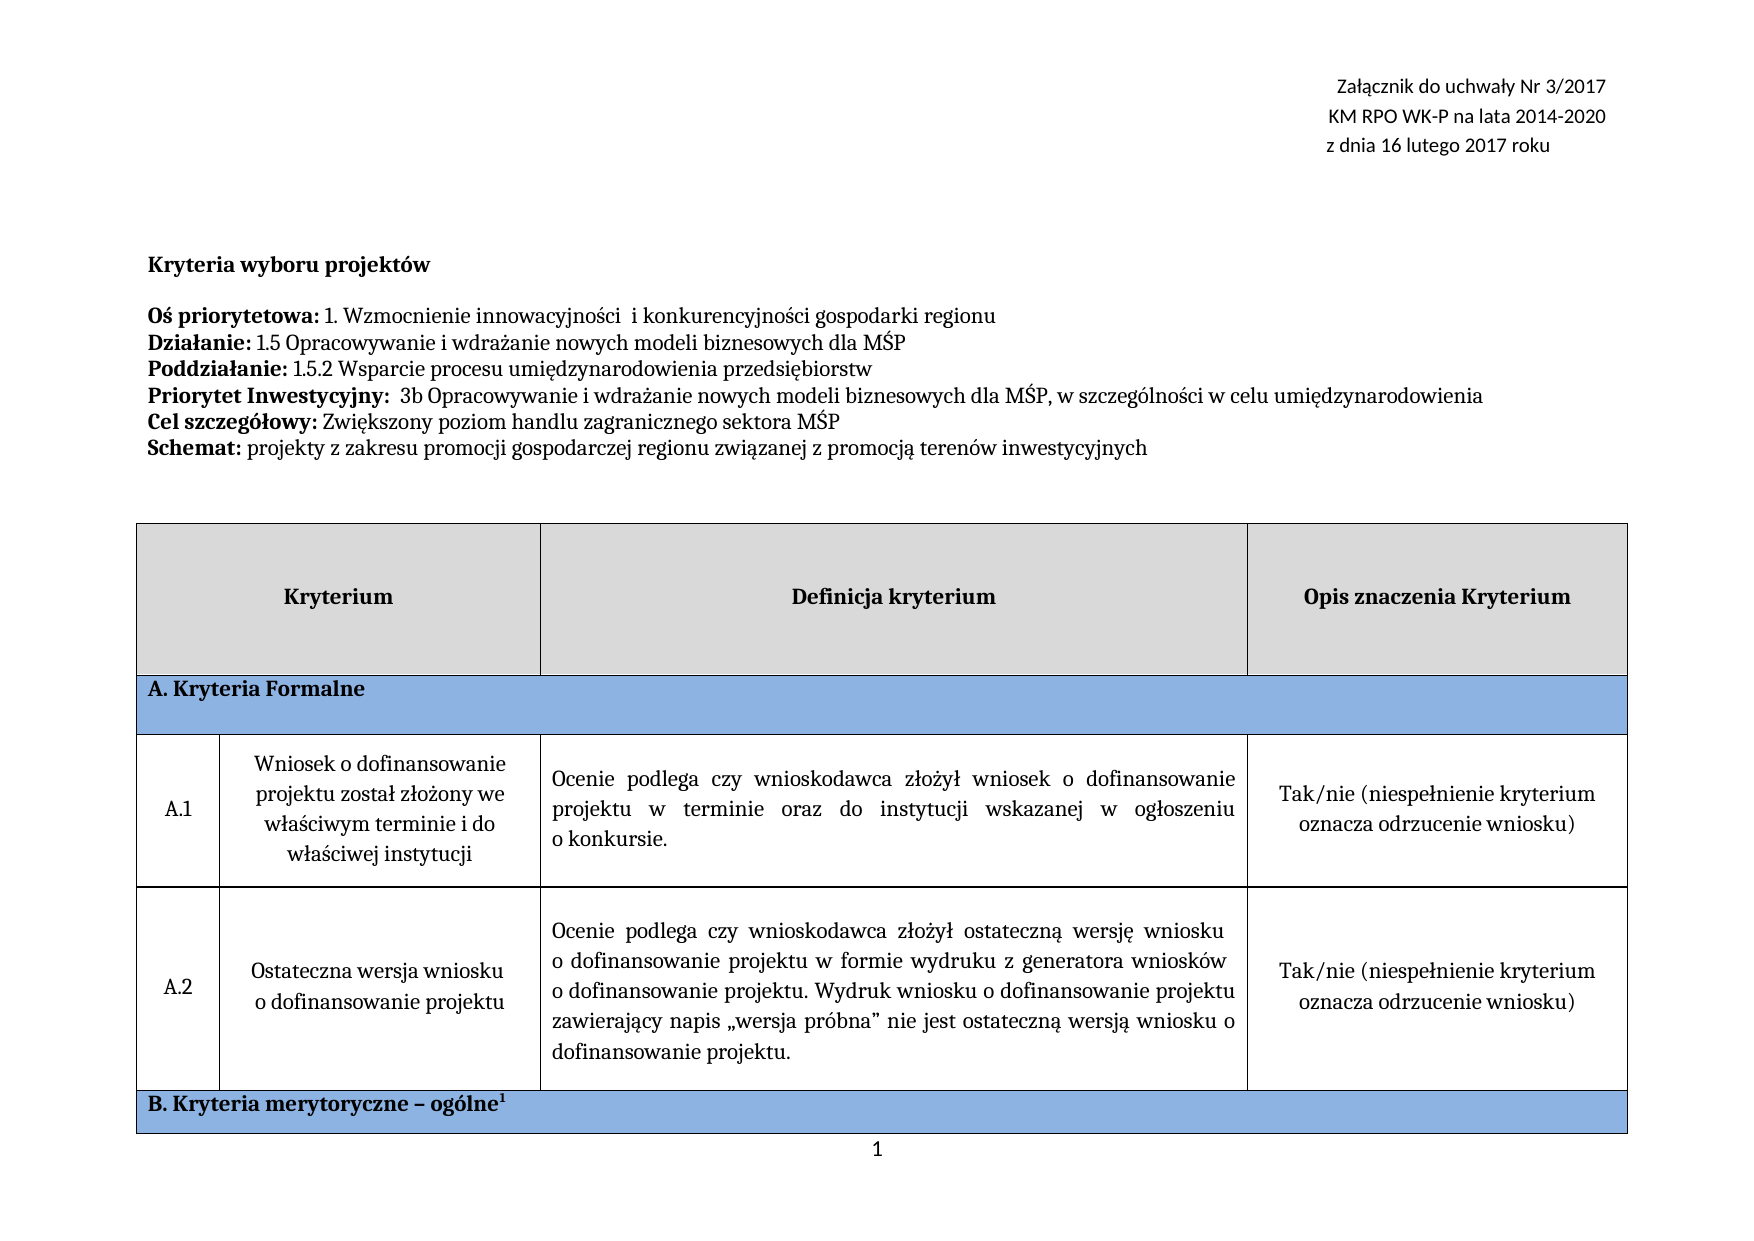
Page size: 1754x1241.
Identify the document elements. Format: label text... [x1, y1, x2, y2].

text Kryteria wyboru projektów [148, 252, 1606, 279]
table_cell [1248, 888, 1627, 1089]
text Działanie: 1.5 Opracowywanie i wdrażanie nowych modeli biznesowych dla MŚP [148, 330, 1606, 356]
table_header Definicja kryterium [541, 524, 1247, 674]
table_cell Ocenie podlega czy wnioskodawca złożył ostateczną wersję wniosku o dofinansowanie projektu w formie wydruku z generatora wniosków o dofinansowanie projektu. Wydruk wniosku o dofinansowanie projektu zawierający napis „wersja próbna” nie jest ostateczną wersją wniosku o dofinansowanie projektu. [541, 888, 1247, 1089]
table_cell Ocenie podlega czy wnioskodawca złożył wniosek o dofinansowanie projektu w terminie oraz do instytucji wskazanej w ogłoszeniu o konkursie. [541, 735, 1247, 886]
table_cell A.2 [137, 888, 219, 1089]
table_header Opis znaczenia Kryterium [1248, 524, 1627, 674]
text Oś priorytetowa: 1. Wzmocnienie innowacyjności i konkurencyjności gospodarki regionu [148, 303, 1606, 330]
text Schemat: projekty z zakresu promocji gospodarczej regionu związanej z promocją terenów inwestycyjnych [148, 435, 1606, 461]
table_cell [137, 1091, 1627, 1133]
text Poddziałanie: 1.5.2 Wsparcie procesu umiędzynarodowienia przedsiębiorstw [148, 356, 1606, 382]
text Cel szczegółowy: Zwiększony poziom handlu zagranicznego sektora MŚP [148, 409, 1606, 435]
table_cell Ostateczna wersja wniosku o dofinansowanie projektu [220, 888, 540, 1089]
table_cell Tak/nie (niespełnienie kryterium oznacza odrzucenie wniosku) [1248, 735, 1627, 886]
table_cell Wniosek o dofinansowanie projektu został złożony we właściwym terminie i do właściwej instytucji [220, 735, 540, 886]
table_header Kryterium [137, 524, 540, 674]
text Priorytet Inwestycyjny: 3b Opracowywanie i wdrażanie nowych modeli biznesowych dla MŚP, w szczególności w celu umiędzynarodowienia [148, 382, 1606, 409]
table_cell A.1 [137, 735, 219, 886]
table_cell A. Kryteria Formalne [137, 676, 1627, 734]
